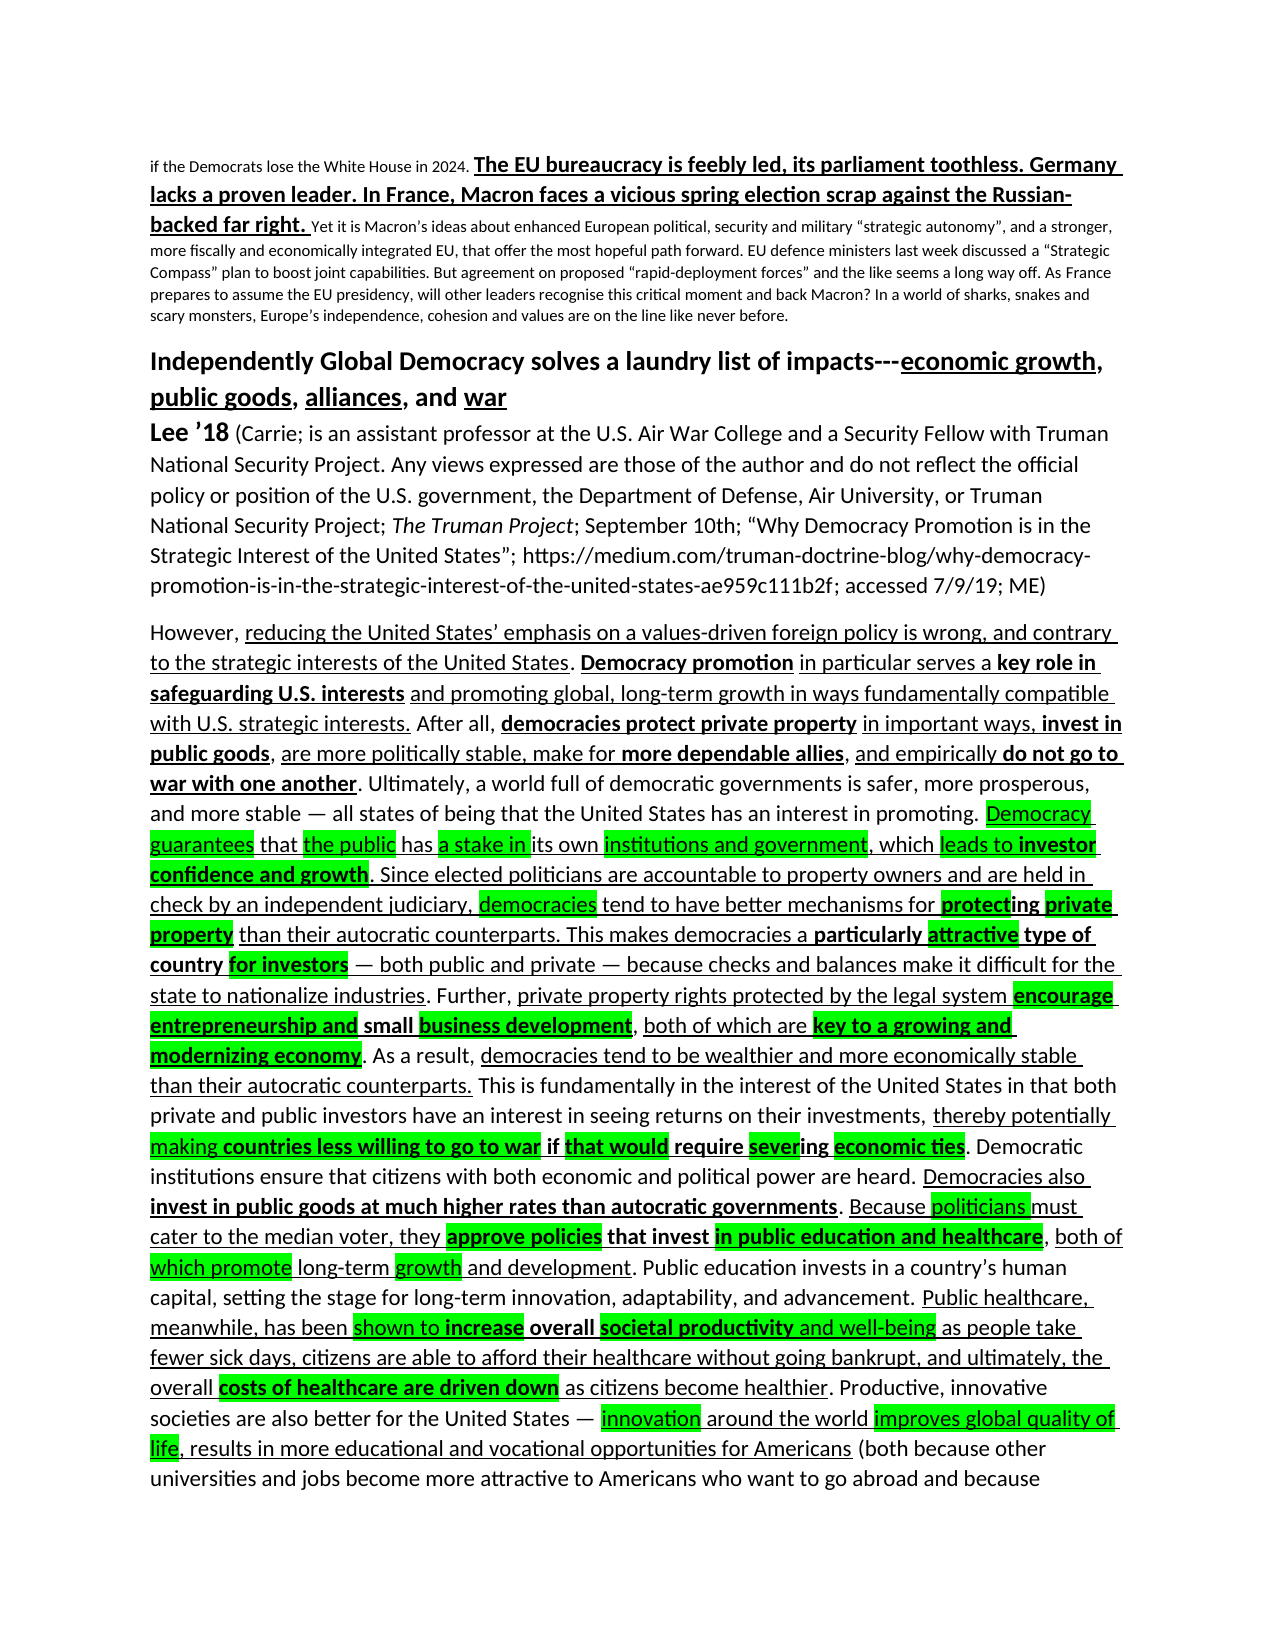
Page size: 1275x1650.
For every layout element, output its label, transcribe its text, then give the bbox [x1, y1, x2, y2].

subtitle Independently Global Democracy solves a laundry list of impacts---economic growth, public goods, alliances, and war [150, 344, 1125, 413]
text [150, 150, 1125, 326]
text Lee ’18 (Carrie; is an assistant professor at the U.S. Air War College and a Security Fellow with Truman National Security Project. Any views expressed are those of the author and do not reflect the official policy or position of the U.S. government, the Department of Defense, Air University, or Truman National Security Project; The Truman Project; September 10th; “Why Democracy Promotion is in the Strategic Interest of the United States”; https://medium.com/truman-doctrine-blog/why-democracy-promotion-is-in-the-strategic-interest-of-the-united-states-ae959c111b2f; accessed 7/9/19; ME) [150, 415, 1125, 599]
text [150, 618, 1125, 1492]
